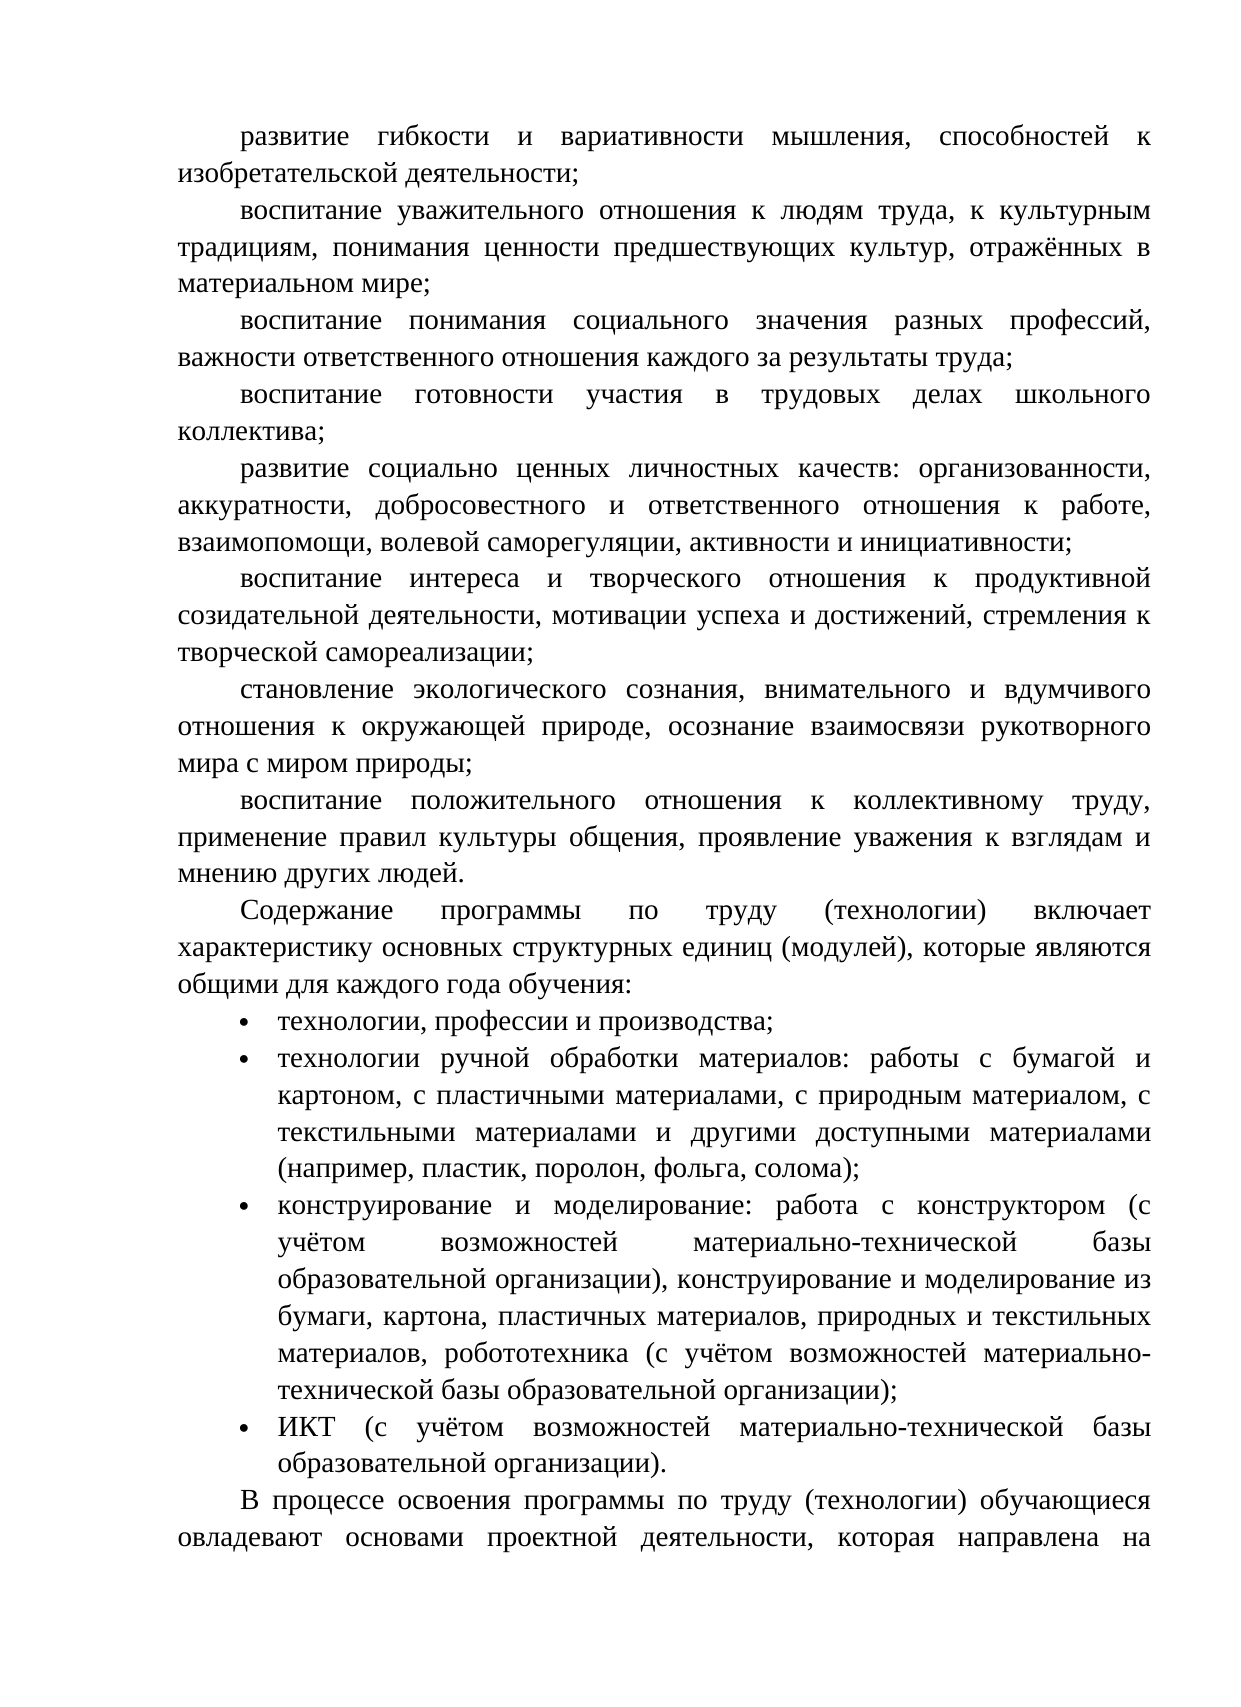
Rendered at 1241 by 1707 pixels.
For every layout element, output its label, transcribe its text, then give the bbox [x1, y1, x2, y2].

text воспитание интереса и творческого отношения к продуктивной созидательной деятельности, мотивации успеха и достижений, стремления к творческой самореализации; [177, 561, 1152, 668]
text развитие гибкости и вариативности мышления, способностей к изобретательской деятельности; [177, 118, 1152, 188]
list ИКТ (с учётом возможностей материально-технической базы образовательной организации). [240, 1409, 1152, 1479]
text Содержание программы по труду (технологии) включает характеристику основных структурных единиц (модулей), которые являются общими для каждого года обучения: [177, 892, 1152, 1000]
text воспитание положительного отношения к коллективному труду, применение правил культуры общения, проявление уважения к взглядам и мнению других людей. [177, 782, 1152, 889]
text воспитание готовности участия в трудовых делах школьного коллектива; [177, 376, 1152, 447]
text воспитание уважительного отношения к людям труда, к культурным традициям, понимания ценности предшествующих культур, отражённых в материальном мире; [177, 192, 1152, 299]
list конструирование и моделирование: работа с конструктором (с учётом возможностей материально-технической базы образовательной организации), конструирование и моделирование из бумаги, картона, пластичных материалов, природных и текстильных материалов, робототехника (с учётом возможностей материально-технической базы образовательной организации); [240, 1187, 1152, 1405]
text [177, 1482, 1152, 1553]
list технологии, профессии и производства; [240, 1003, 1152, 1037]
text воспитание понимания социального значения разных профессий, важности ответственного отношения каждого за результаты труда; [177, 302, 1152, 373]
list технологии ручной обработки материалов: работы с бумагой и картоном, с пластичными материалами, с природным материалом, с текстильными материалами и другими доступными материалами (например, пластик, поролон, фольга, солома); [240, 1040, 1152, 1184]
text развитие социально ценных личностных качеств: организованности, аккуратности, добросовестного и ответственного отношения к работе, взаимопомощи, волевой саморегуляции, активности и инициативности; [177, 450, 1152, 557]
text становление экологического сознания, внимательного и вдумчивого отношения к окружающей природе, осознание взаимосвязи рукотворного мира с миром природы; [177, 671, 1152, 778]
